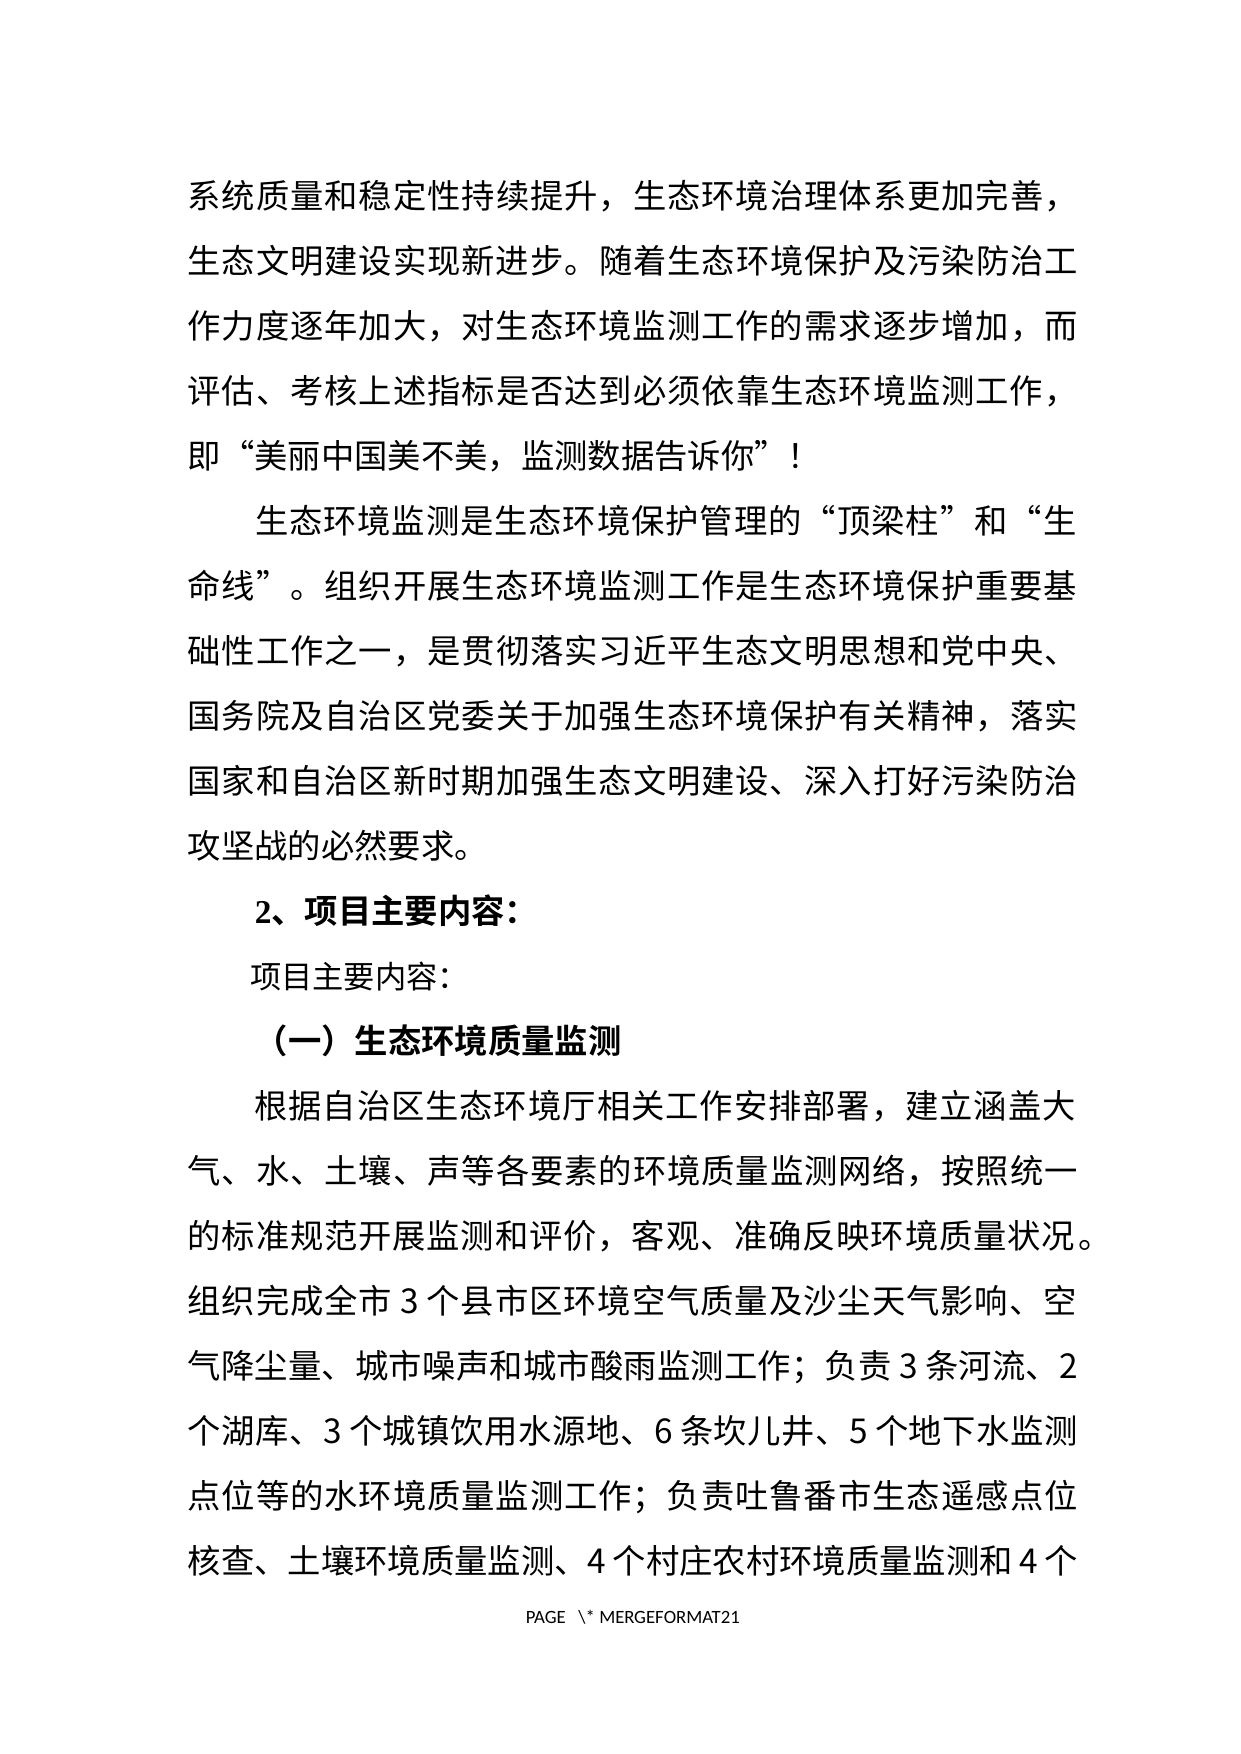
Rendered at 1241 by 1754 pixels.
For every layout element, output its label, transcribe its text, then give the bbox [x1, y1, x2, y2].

text 项目主要内容： [187, 942, 1078, 1007]
title 项目主要内容： [187, 877, 1078, 942]
text 生态环境监测是生态环境保护管理的“顶梁柱”和“生命线”。组织开展生态环境监测工作是生态环境保护重要基础性工作之一，是贯彻落实习近平生态文明思想和党中央、国务院及自治区党委关于加强生态环境保护有关精神，落实国家和自治区新时期加强生态文明建设、深入打好污染防治攻坚战的必然要求。 [187, 487, 1078, 877]
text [187, 162, 1078, 487]
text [187, 1072, 1078, 1592]
text （一）生态环境质量监测 [187, 1007, 1078, 1072]
